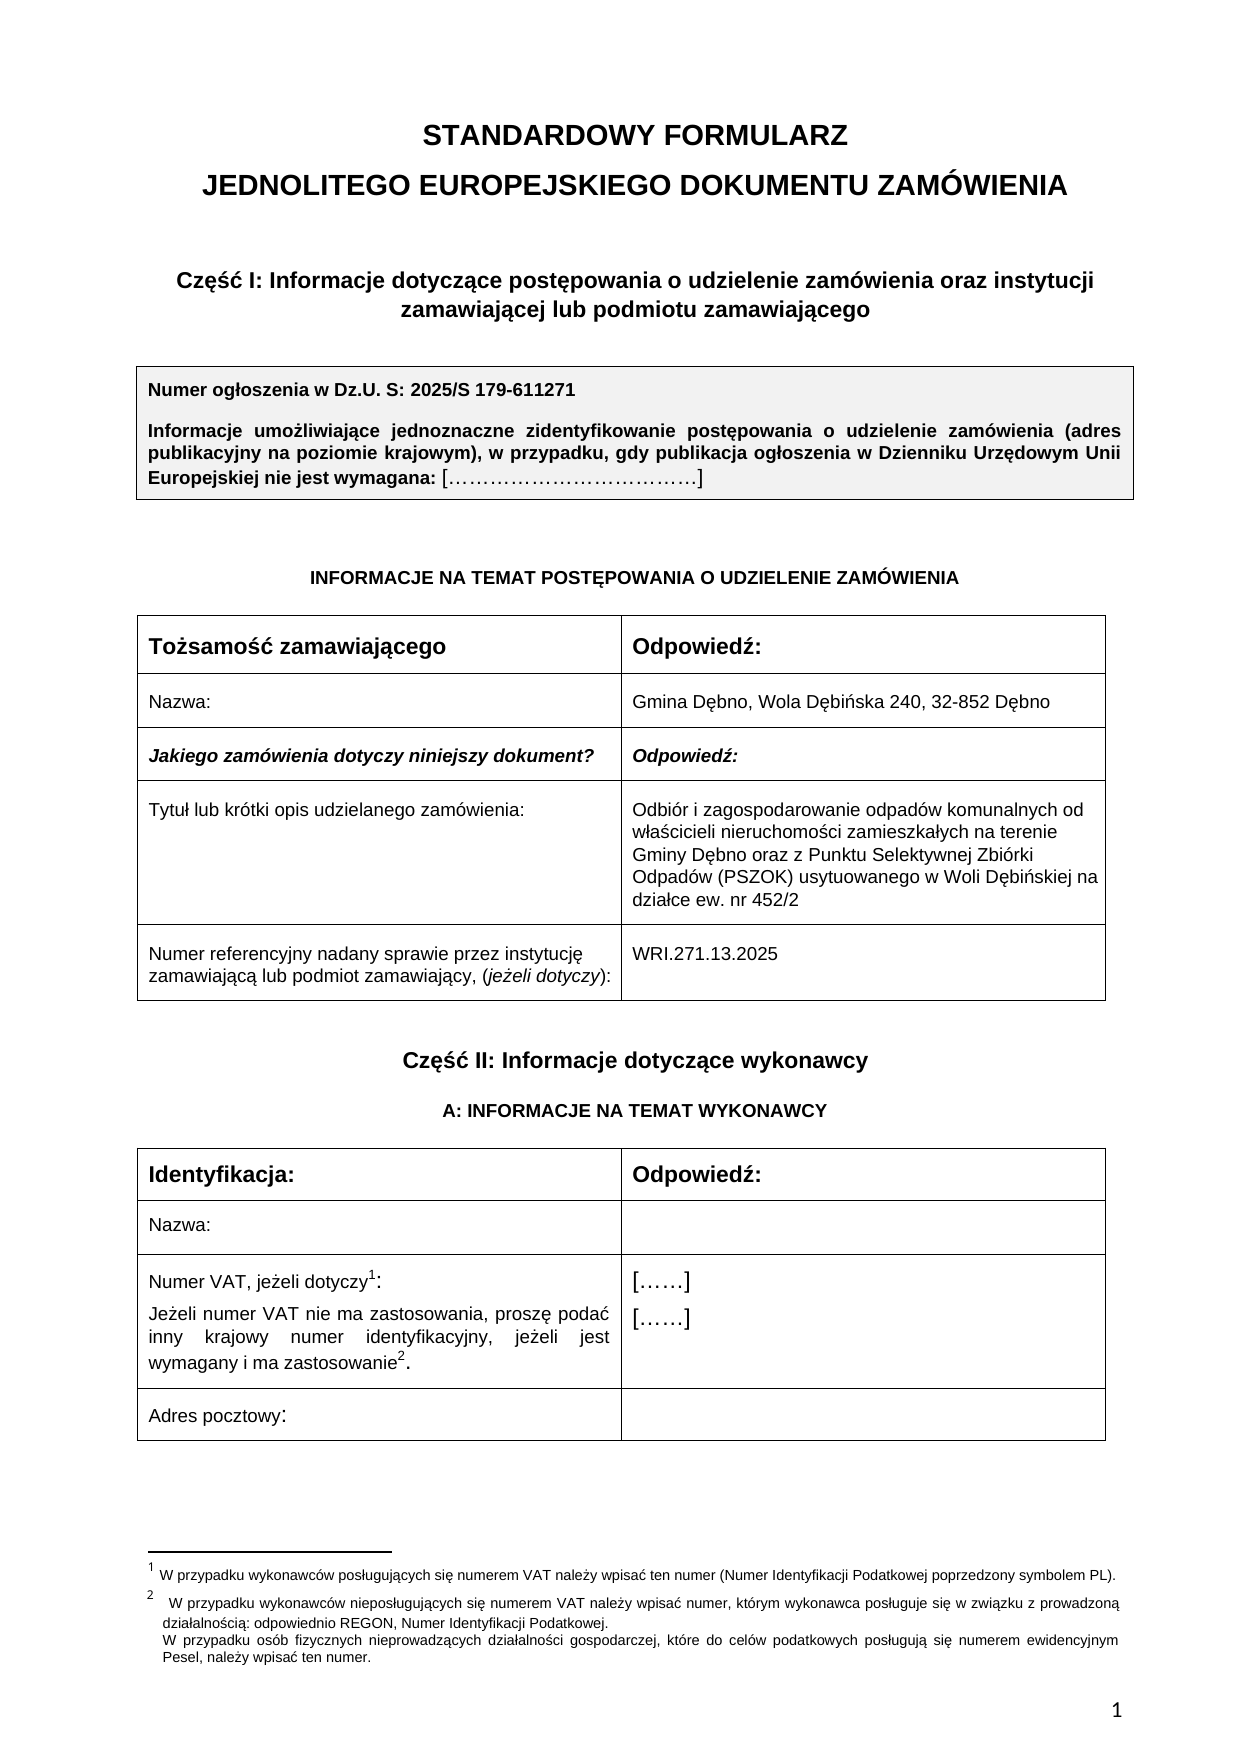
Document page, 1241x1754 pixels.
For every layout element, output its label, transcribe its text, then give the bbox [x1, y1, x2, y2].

table_header Tożsamość zamawiającego [138, 616, 621, 673]
table_cell WRI.271.13.2025 [622, 925, 1105, 1000]
table_cell [622, 1389, 1105, 1440]
table_cell Nazwa: [138, 674, 621, 727]
text STANDARDOWY FORMULARZ [148, 118, 1123, 152]
table_cell Tytuł lub krótki opis udzielanego zamówienia: [138, 781, 621, 924]
table_cell [……] [……] [622, 1255, 1105, 1388]
table_header Odpowiedź: [622, 1149, 1105, 1200]
table_cell Numer referencyjny nadany sprawie przez instytucję zamawiającą lub podmiot zamawiający, (jeżeli dotyczy): [138, 925, 621, 1000]
text JEDNOLITEGO EUROPEJSKIEGO DOKUMENTU ZAMÓWIENIA [148, 167, 1123, 201]
table_header Identyfikacja: [138, 1149, 621, 1200]
table_cell Adres pocztowy: [138, 1389, 621, 1440]
table_cell Numer VAT, jeżeli dotyczy: Jeżeli numer VAT nie ma zastosowania, proszę podać inny krajowy numer identyfikacyjny, jeżeli jest wymagany i ma zastosowanie. [138, 1255, 621, 1388]
table_cell Odbiór i zagospodarowanie odpadów komunalnych od właścicieli nieruchomości zamieszkałych na terenie Gminy Dębno oraz z Punktu Selektywnej Zbiórki Odpadów (PSZOK) usytuowanego w Woli Dębińskiej na działce ew. nr 452/2 [622, 781, 1105, 924]
table_header Numer ogłoszenia w Dz.U. S: 2025/S 179-611271 Informacje umożliwiające jednoznaczne zidentyfikowanie postępowania o udzielenie zamówienia (adres publikacyjny na poziomie krajowym), w przypadku, gdy publikacja ogłoszenia w Dzienniku Urzędowym Unii Europejskiej nie jest wymagana: [………………………………] [137, 367, 1133, 499]
text Część I: Informacje dotyczące postępowania o udzielenie zamówienia oraz instytucji zamawiającej lub podmiotu zamawiającego [148, 267, 1123, 323]
text A: INFORMACJE NA TEMAT WYKONAWCY [147, 1100, 1123, 1122]
table_cell Gmina Dębno, Wola Dębińska 240, 32-852 Dębno [622, 674, 1105, 727]
text Część II: Informacje dotyczące wykonawcy [148, 1047, 1123, 1074]
table_header Odpowiedź: [622, 616, 1105, 673]
table_cell Jakiego zamówienia dotyczy niniejszy dokument? [138, 728, 621, 780]
table_cell Odpowiedź: [622, 728, 1105, 780]
text INFORMACJE NA TEMAT POSTĘPOWANIA O UDZIELENIE ZAMÓWIENIA [147, 567, 1123, 589]
table_cell [622, 1201, 1105, 1254]
table_cell Nazwa: [138, 1201, 621, 1254]
